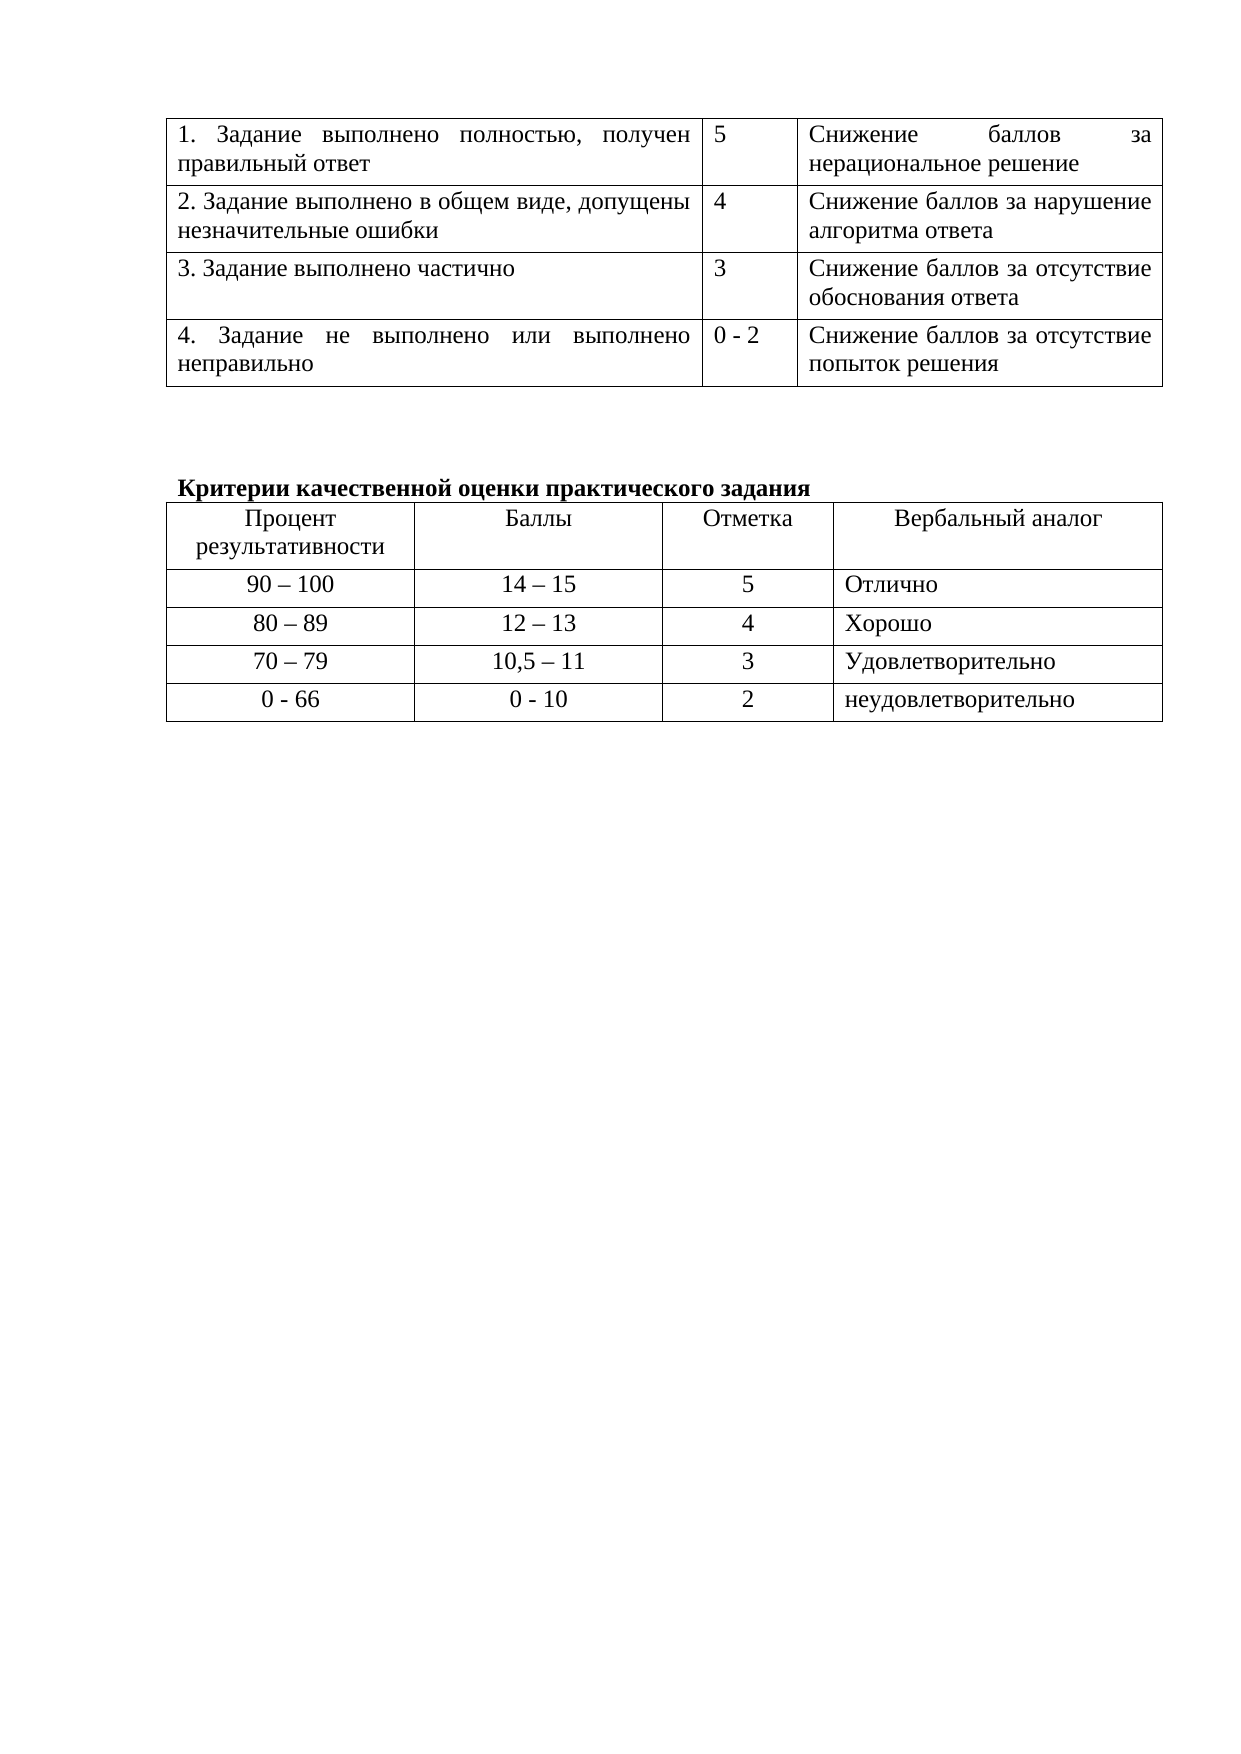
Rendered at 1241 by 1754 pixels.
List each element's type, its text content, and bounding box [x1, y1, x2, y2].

table_cell неудовлетворительно [834, 684, 1162, 721]
table_header Отметка [663, 503, 833, 568]
table_cell 4. Задание не выполнено или выполнено неправильно [167, 320, 702, 386]
table_cell 2. Задание выполнено в общем виде, допущены незначительные ошибки [167, 186, 702, 252]
table_cell 3 [663, 646, 833, 683]
table_header Вербальный аналог [834, 503, 1162, 568]
text Критерии качественной оценки практического задания [177, 473, 1152, 502]
table_cell 4 [703, 186, 797, 252]
table_cell Снижение баллов за отсутствие обоснования ответа [798, 253, 1162, 319]
table_cell 2 [663, 684, 833, 721]
table_cell 70 – 79 [167, 646, 414, 683]
table_cell 14 – 15 [415, 570, 662, 607]
table_header Баллы [415, 503, 662, 568]
table_cell 12 – 13 [415, 608, 662, 645]
table_cell 5 [703, 119, 797, 185]
table_cell Удовлетворительно [834, 646, 1162, 683]
table_cell Снижение баллов за отсутствие попыток решения [798, 320, 1162, 386]
table_cell 0 - 10 [415, 684, 662, 721]
table_cell 3 [703, 253, 797, 319]
table_cell 0 - 66 [167, 684, 414, 721]
table_cell 1. Задание выполнено полностью, получен правильный ответ [167, 119, 702, 185]
table_cell 80 – 89 [167, 608, 414, 645]
table_cell Хорошо [834, 608, 1162, 645]
table_cell 3. Задание выполнено частично [167, 253, 702, 319]
table_cell Отлично [834, 570, 1162, 607]
table_cell 0 - 2 [703, 320, 797, 386]
table_cell Снижение баллов за нерациональное решение [798, 119, 1162, 185]
table_cell 5 [663, 570, 833, 607]
table_cell Снижение баллов за нарушение алгоритма ответа [798, 186, 1162, 252]
table_cell 90 – 100 [167, 570, 414, 607]
table_cell 10,5 – 11 [415, 646, 662, 683]
table_header Процент результативности [167, 503, 414, 568]
table_cell 4 [663, 608, 833, 645]
